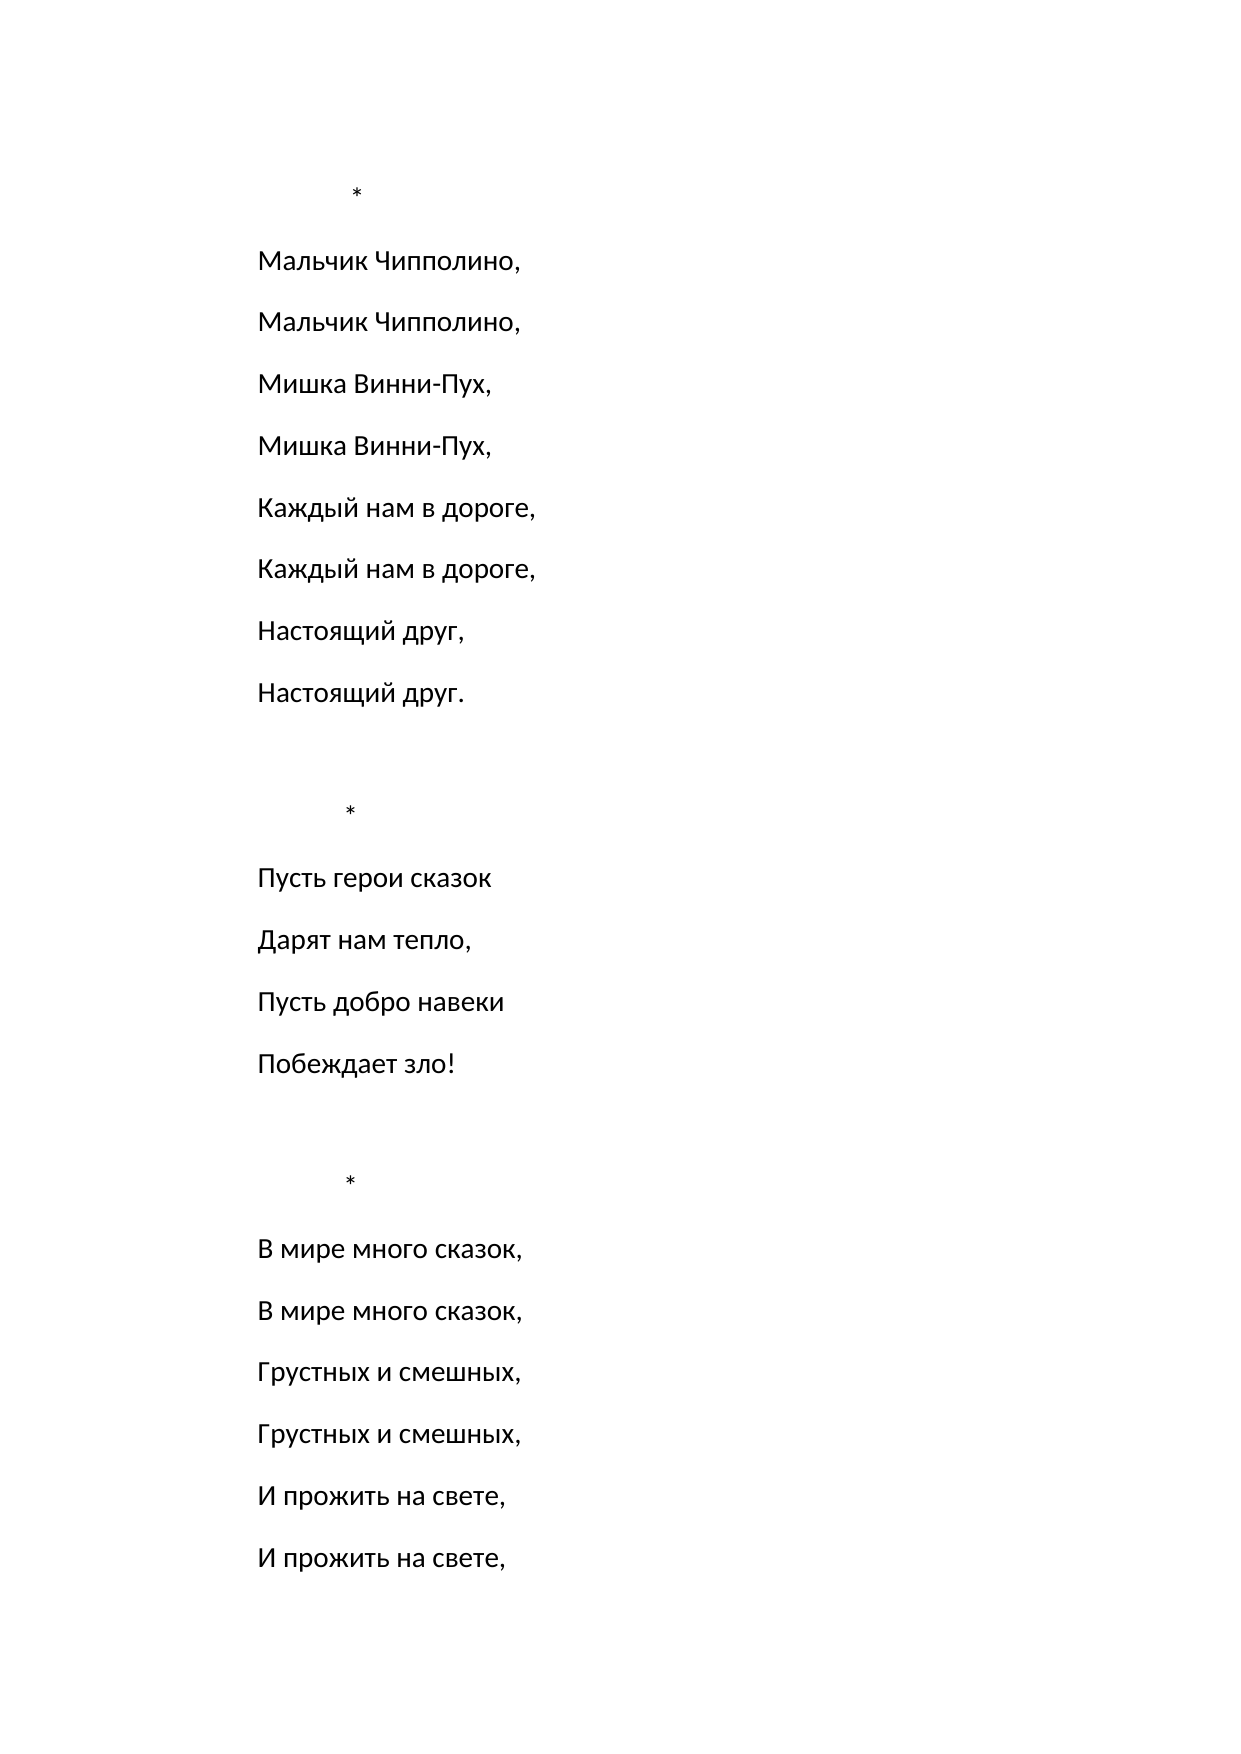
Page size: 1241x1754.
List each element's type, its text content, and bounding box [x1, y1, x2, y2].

text И прожить на свете, [177, 1477, 1152, 1513]
text Мишка Винни-Пух, [177, 427, 1152, 463]
text Побеждает зло! [177, 1045, 1152, 1080]
text Грустных и смешных, [177, 1353, 1152, 1389]
text Мальчик Чипполино, [177, 303, 1152, 339]
text Мишка Винни-Пух, [177, 365, 1152, 401]
text Каждый нам в дороге, [177, 551, 1152, 586]
text Мальчик Чипполино, [177, 242, 1152, 277]
text * [177, 798, 1152, 833]
text Каждый нам в дороге, [177, 489, 1152, 524]
text Пусть герои сказок [177, 859, 1152, 895]
text Грустных и смешных, [177, 1415, 1152, 1451]
text Пусть добро навеки [177, 983, 1152, 1018]
text Дарят нам тепло, [177, 921, 1152, 957]
text В мире много сказок, [177, 1292, 1152, 1327]
text Настоящий друг. [177, 674, 1152, 710]
text В мире много сказок, [177, 1230, 1152, 1266]
text * [177, 180, 1152, 216]
text * [177, 1168, 1152, 1204]
text Настоящий друг, [177, 612, 1152, 648]
text И прожить на свете, [177, 1539, 1152, 1574]
